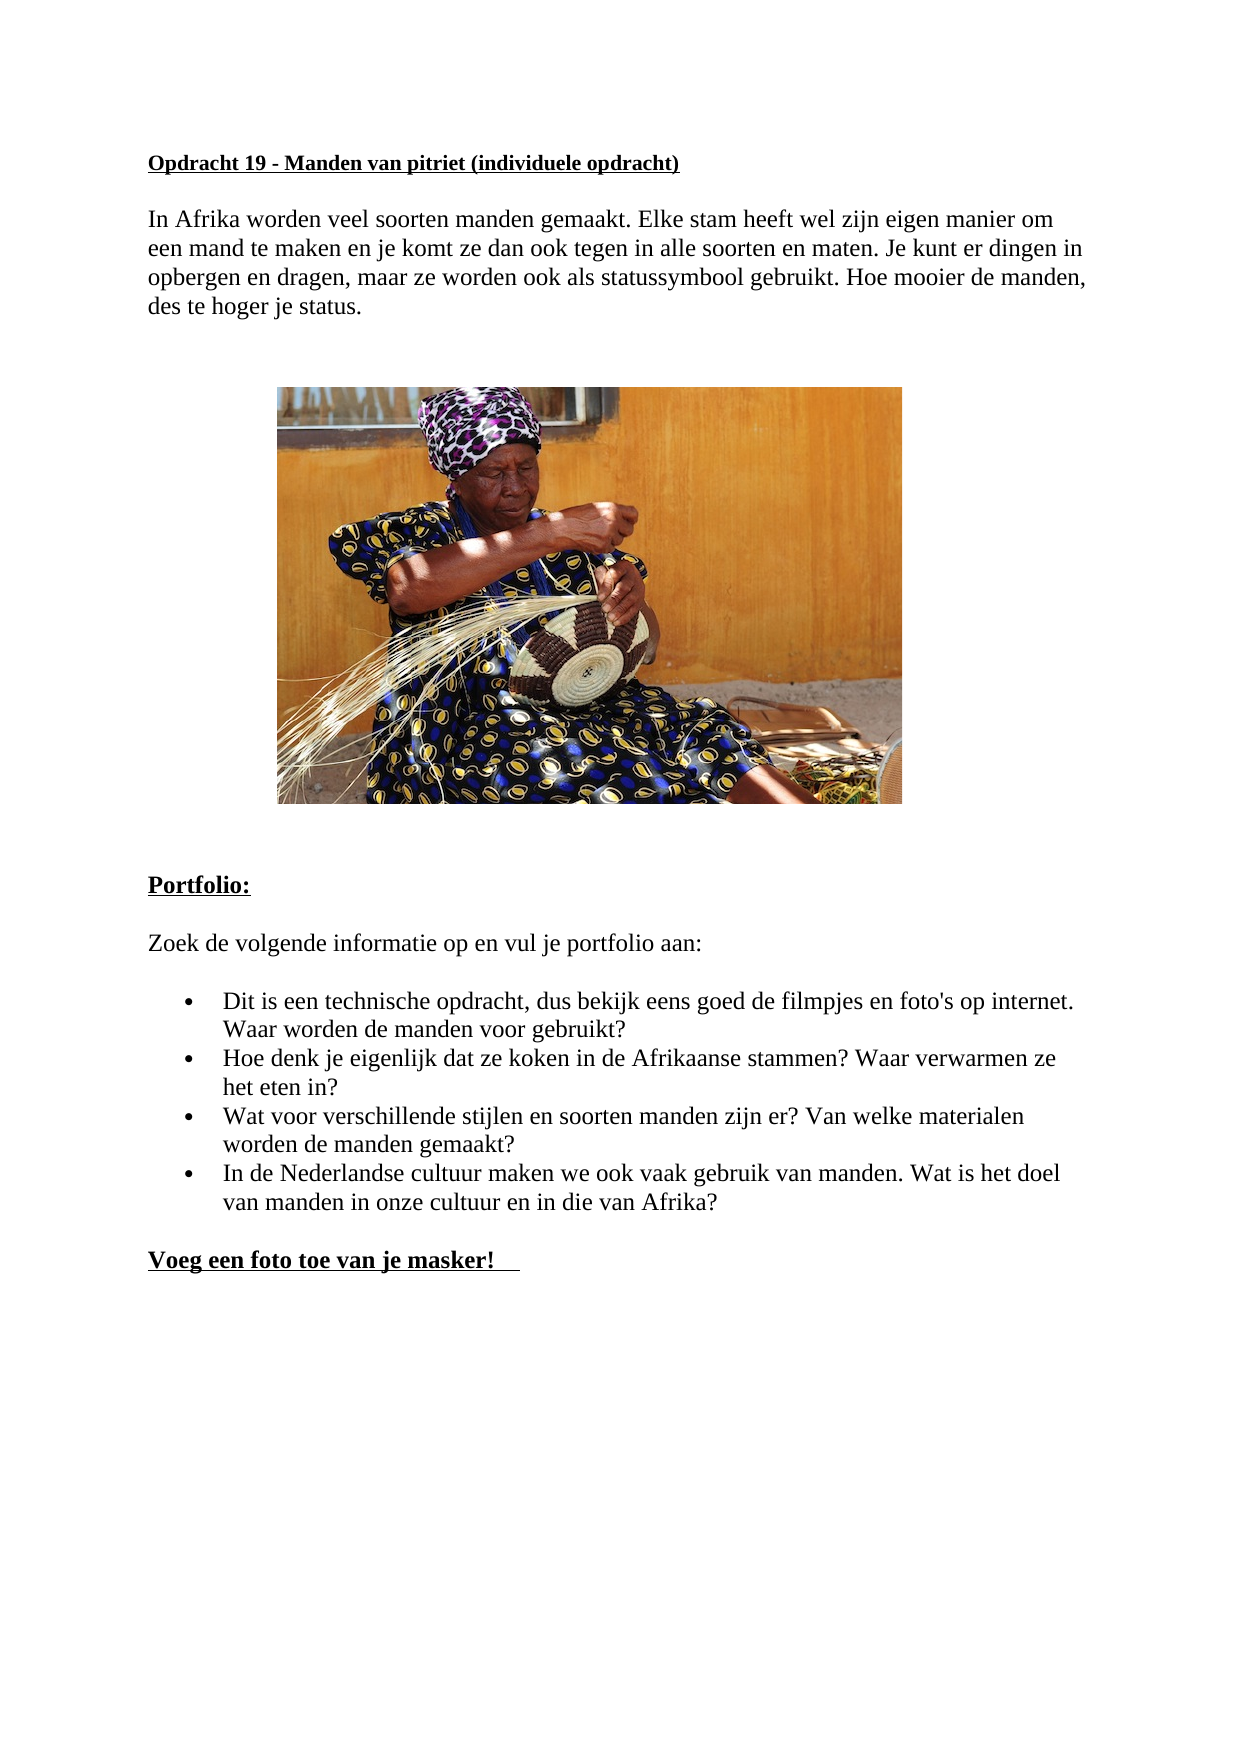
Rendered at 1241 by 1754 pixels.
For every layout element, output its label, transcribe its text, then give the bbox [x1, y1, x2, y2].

text Voeg een foto toe van je masker! [148, 1245, 1093, 1274]
text Portfolio: [148, 870, 1093, 899]
text Zoek de volgende informatie op en vul je portfolio aan: [148, 928, 1093, 957]
list Hoe denk je eigenlijk dat ze koken in de Afrikaanse stammen? Waar verwarmen ze het eten in? [185, 1043, 1093, 1101]
text In Afrika worden veel soorten manden gemaakt. Elke stam heeft wel zijn eigen manier om een mand te maken en je komt ze dan ook tegen in alle soorten en maten. Je kunt er dingen in opbergen en dragen, maar ze worden ook als statussymbool gebruikt. Hoe mooier de manden, des te hoger je status. [148, 204, 1093, 319]
list Dit is een technische opdracht, dus bekijk eens goed de filmpjes en foto's op internet. Waar worden de manden voor gebruikt? [185, 986, 1093, 1043]
picture [277, 387, 903, 804]
list In de Nederlandse cultuur maken we ook vaak gebruik van manden. Wat is het doel van manden in onze cultuur en in die van Afrika? [185, 1158, 1093, 1216]
text Opdracht 19 - Manden van pitriet (individuele opdracht)​ [148, 148, 1093, 175]
list Wat voor verschillende stijlen en soorten manden zijn er? Van welke materialen worden de manden gemaakt? [185, 1101, 1093, 1158]
